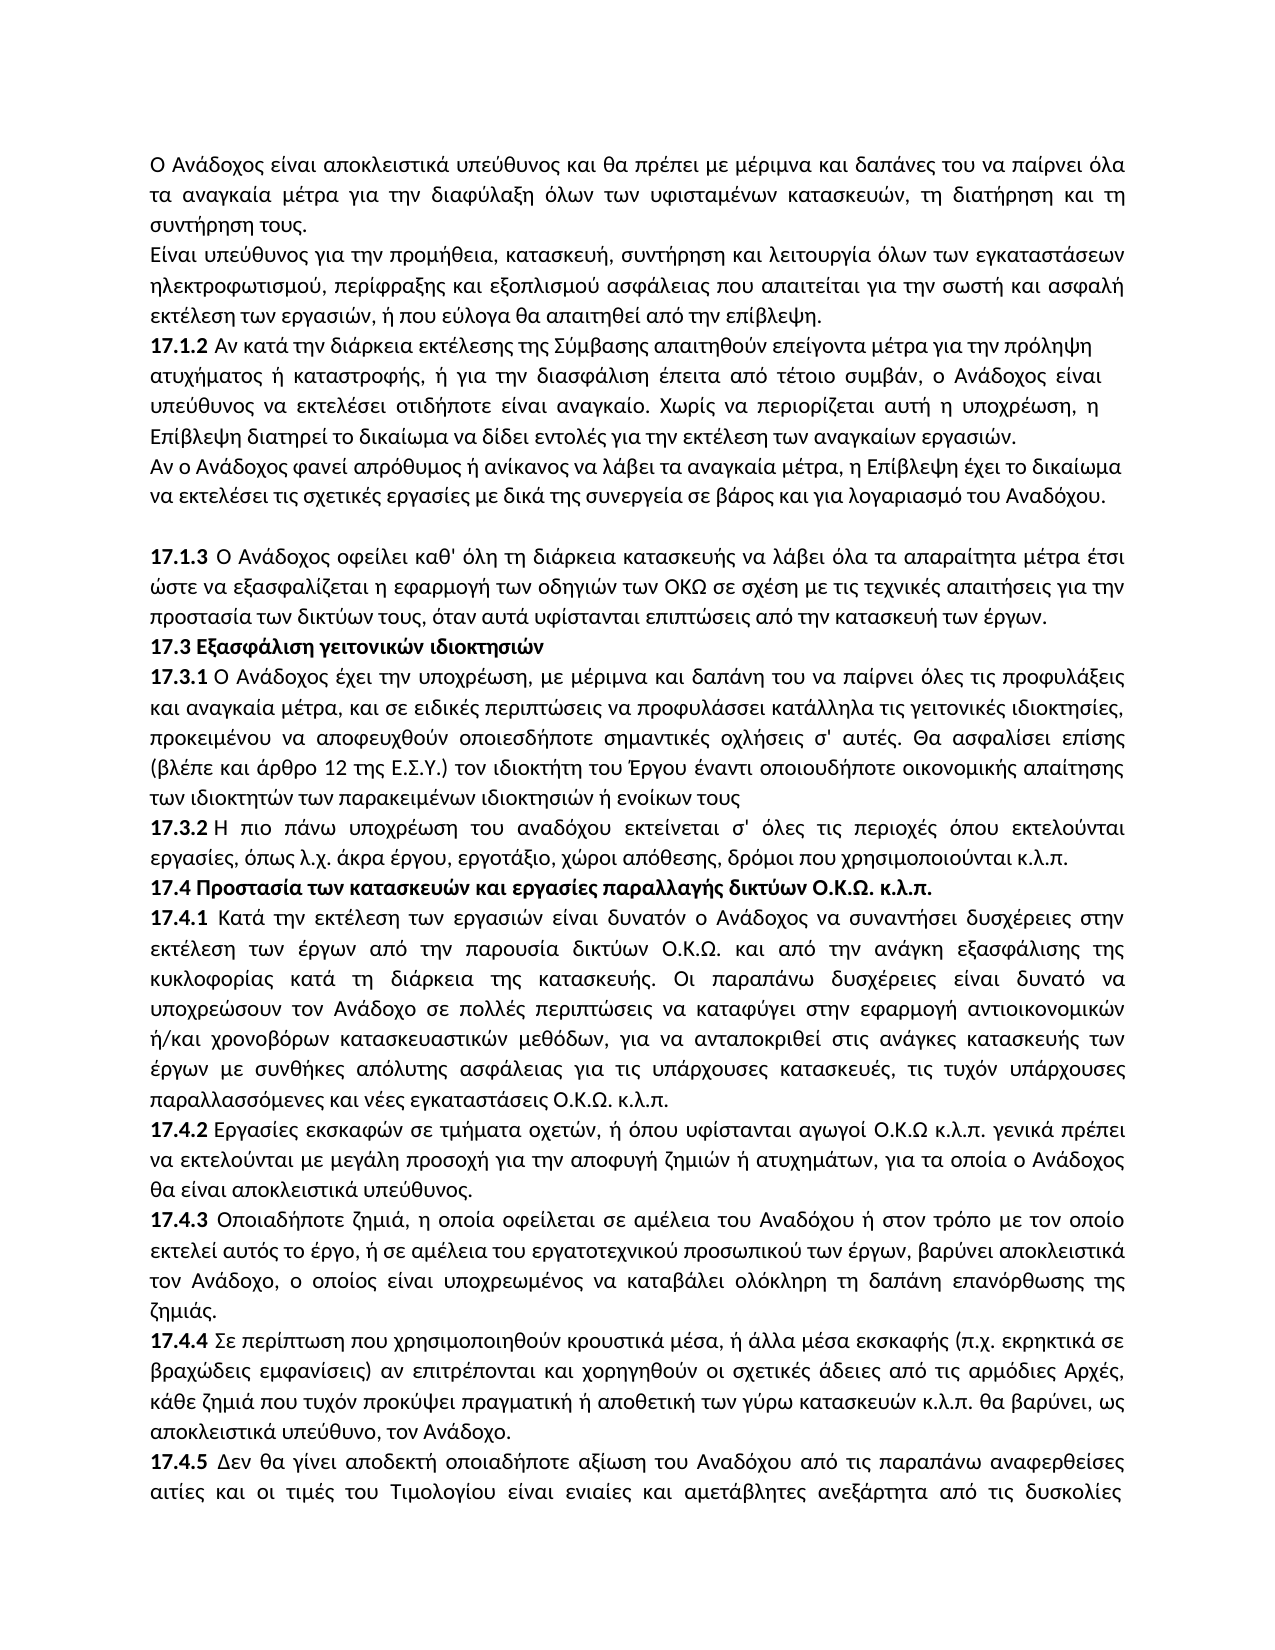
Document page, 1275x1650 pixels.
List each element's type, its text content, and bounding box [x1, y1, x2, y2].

list Εργασίες εκσκαφών σε τμήματα οχετών, ή όπου υφίστανται αγωγοί Ο.Κ.Ω κ.λ.π. γενικά πρέπει να εκτελούνται με μεγάλη προσοχή για την αποφυγή ζημιών ή ατυχημάτων, για τα οποία ο Ανάδοχος θα είναι αποκλειστικά υπεύθυνος. [150, 1115, 1126, 1203]
text Είναι υπεύθυνος για την προμήθεια, κατασκευή, συντήρηση και λειτουργία όλων των εγκαταστάσεων ηλεκτροφωτισμού, περίφραξης και εξοπλισμού ασφάλειας που απαιτείται για την σωστή και ασφαλή εκτέλεση των εργασιών, ή που εύλογα θα απαιτηθεί από την επίβλεψη. [150, 241, 1126, 329]
list Ο Ανάδοχος οφείλει καθ' όλη τη διάρκεια κατασκευής να λάβει όλα τα απαραίτητα μέτρα έτσι ώστε να εξασφαλίζεται η εφαρμογή των οδηγιών των ΟΚΩ σε σχέση με τις τεχνικές απαιτήσεις για την προστασία των δικτύων τους, όταν αυτά υφίστανται επιπτώσεις από την κατασκευή των έργων. [150, 542, 1126, 630]
list Οποιαδήποτε ζημιά, η οποία οφείλεται σε αμέλεια του Αναδόχου ή στον τρόπο με τον οποίο εκτελεί αυτός το έργο, ή σε αμέλεια του εργατοτεχνικού προσωπικού των έργων, βαρύνει αποκλειστικά τον Ανάδοχο, ο οποίος είναι υποχρεωμένος να καταβάλει ολόκληρη τη δαπάνη επανόρθωσης της ζημιάς. [150, 1206, 1126, 1324]
text Αν ο Ανάδοχος φανεί απρόθυμος ή ανίκανος να λάβει τα αναγκαία μέτρα, η Επίβλεψη έχει το δικαίωμα να εκτελέσει τις σχετικές εργασίες με δικά της συνεργεία σε βάρος και για λογαριασμό του Αναδόχου. [150, 452, 1135, 510]
list Ο Ανάδοχος έχει την υποχρέωση, με μέριμνα και δαπάνη του να παίρνει όλες τις προφυλάξεις και αναγκαία μέτρα, και σε ειδικές περιπτώσεις να προφυλάσσει κατάλληλα τις γειτονικές ιδιοκτησίες, προκειμένου να αποφευχθούν οποιεσδήποτε σημαντικές οχλήσεις σ' αυτές. Θα ασφαλίσει επίσης (βλέπε και άρθρο 12 της Ε.Σ.Υ.) τον ιδιοκτήτη του Έργου έναντι οποιουδήποτε οικονομικής απαίτησης των ιδιοκτητών των παρακειμένων ιδιοκτησιών ή ενοίκων τους [150, 662, 1126, 811]
list Αν κατά την διάρκεια εκτέλεσης της Σύμβασης απαιτηθούν επείγοντα μέτρα για την πρόληψη ατυχήματος ή καταστροφής, ή για την διασφάλιση έπειτα από τέτοιο συμβάν, ο Ανάδοχος είναι υπεύθυνος να εκτελέσει οτιδήποτε είναι αναγκαίο. Χωρίς να περιορίζεται αυτή η υποχρέωση, η Επίβλεψη διατηρεί το δικαίωμα να δίδει εντολές για την εκτέλεση των αναγκαίων εργασιών. [150, 331, 1126, 450]
list Δεν θα γίνει αποδεκτή οποιαδήποτε αξίωση του Αναδόχου από τις παραπάνω αναφερθείσες αιτίες και οι τιμές του Τιμολογίου είναι ενιαίες και αμετάβλητες ανεξάρτητα από τις δυσκολίες [150, 1447, 1126, 1506]
list Η πιο πάνω υποχρέωση του αναδόχου εκτείνεται σ' όλες τις περιοχές όπου εκτελούνται εργασίες, όπως λ.χ. άκρα έργου, εργοτάξιο, χώροι απόθεσης, δρόμοι που χρησιμοποιούνται κ.λ.π. [150, 813, 1126, 871]
list Σε περίπτωση που χρησιμοποιηθούν κρουστικά μέσα, ή άλλα μέσα εκσκαφής (π.χ. εκρηκτικά σε βραχώδεις εμφανίσεις) αν επιτρέπονται και χορηγηθούν οι σχετικές άδειες από τις αρμόδιες Αρχές, κάθε ζημιά που τυχόν προκύψει πραγματική ή αποθετική των γύρω κατασκευών κ.λ.π. θα βαρύνει, ως αποκλειστικά υπεύθυνο, τον Ανάδοχο. [150, 1326, 1126, 1445]
subtitle Εξασφάλιση γειτονικών ιδιοκτησιών [150, 632, 1202, 660]
text Ο Ανάδοχος είναι αποκλειστικά υπεύθυνος και θα πρέπει με μέριμνα και δαπάνες του να παίρνει όλα τα αναγκαία μέτρα για την διαφύλαξη όλων των υφισταμένων κατασκευών, τη διατήρηση και τη συντήρηση τους. [150, 150, 1126, 238]
subtitle Προστασία των κατασκευών και εργασίες παραλλαγής δικτύων Ο.Κ.Ω. κ.λ.π. [150, 873, 1202, 901]
list Κατά την εκτέλεση των εργασιών είναι δυνατόν ο Ανάδοχος να συναντήσει δυσχέρειες στην εκτέλεση των έργων από την παρουσία δικτύων Ο.Κ.Ω. και από την ανάγκη εξασφάλισης της κυκλοφορίας κατά τη διάρκεια της κατασκευής. Οι παραπάνω δυσχέρειες είναι δυνατό να υποχρεώσουν τον Ανάδοχο σε πολλές περιπτώσεις να καταφύγει στην εφαρμογή αντιοικονομικών ή/και χρονοβόρων κατασκευαστικών μεθόδων, για να ανταποκριθεί στις ανάγκες κατασκευής των έργων με συνθήκες απόλυτης ασφάλειας για τις υπάρχουσες κατασκευές, τις τυχόν υπάρχουσες παραλλασσόμενες και νέες εγκαταστάσεις Ο.Κ.Ω. κ.λ.π. [150, 903, 1126, 1113]
